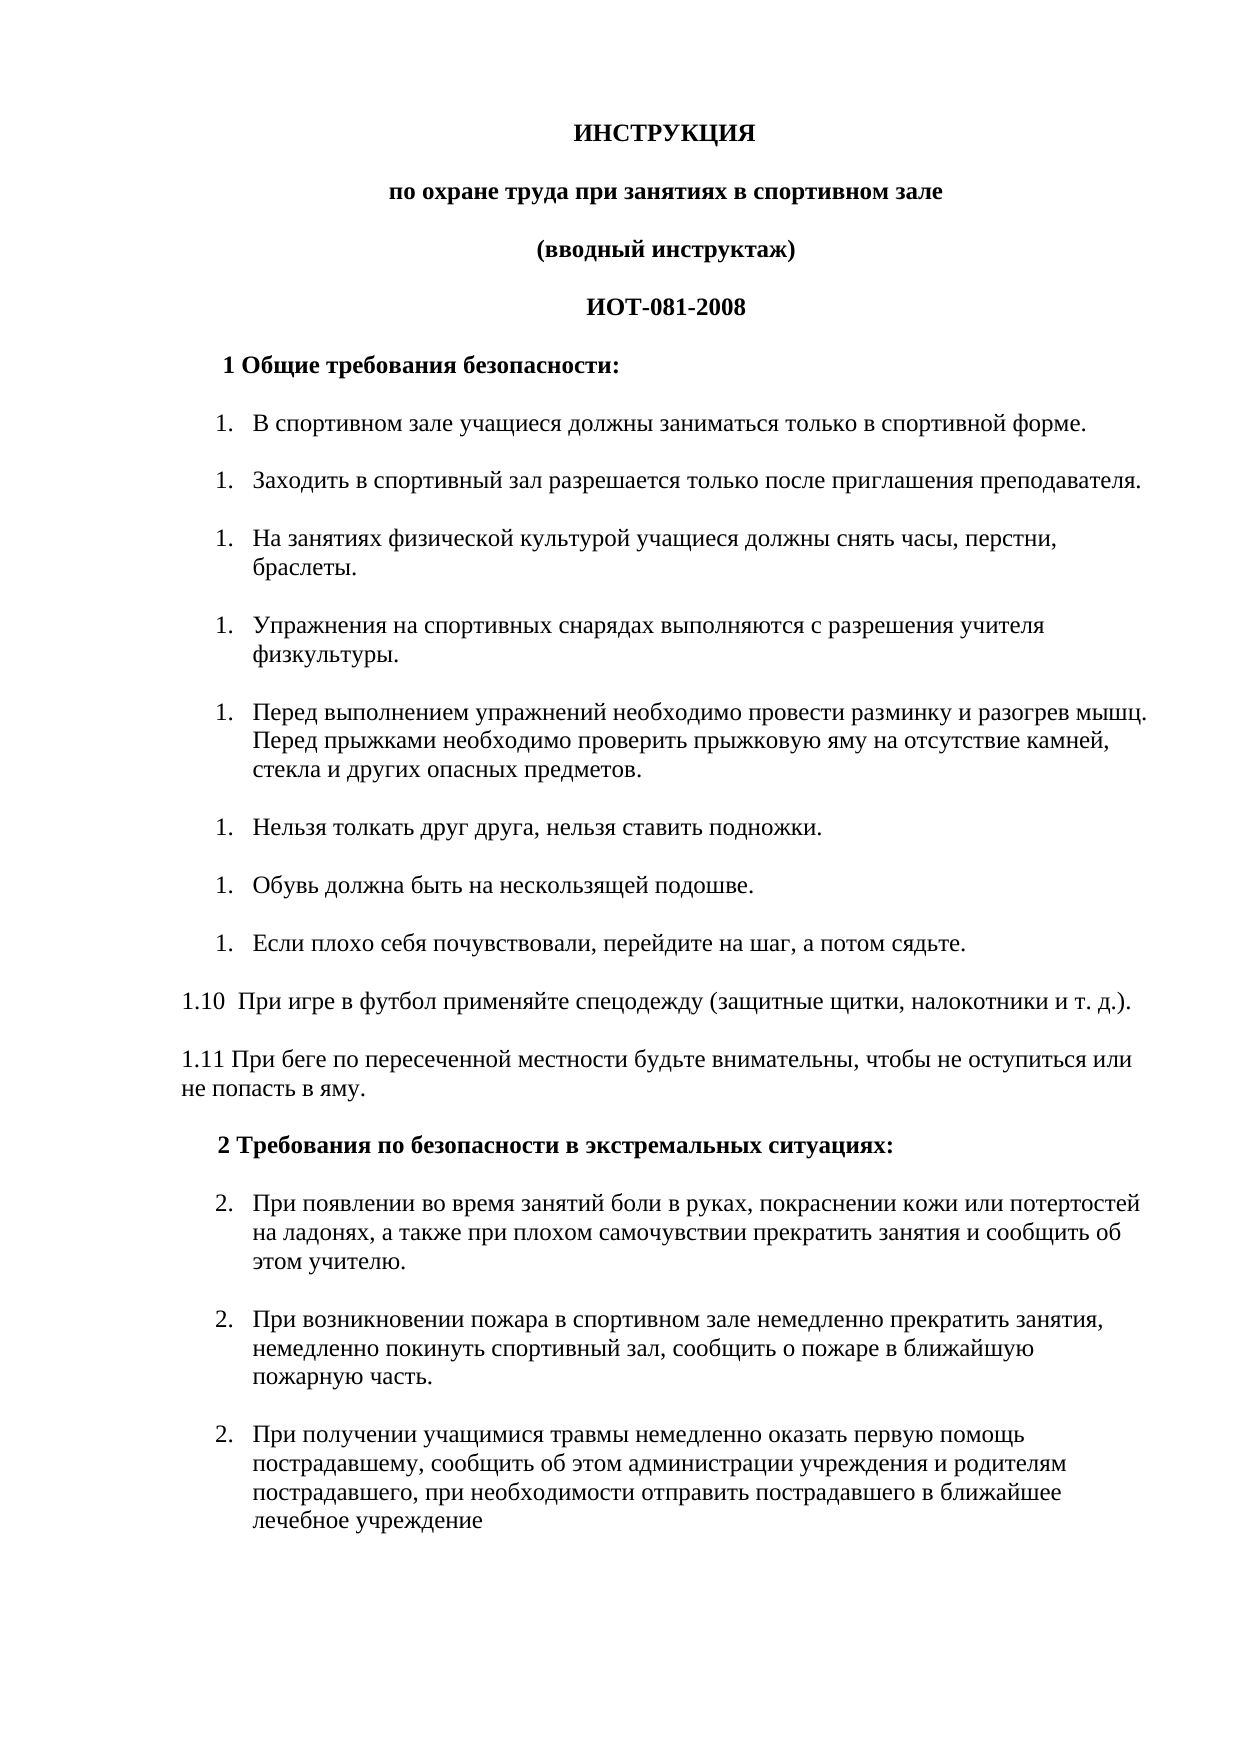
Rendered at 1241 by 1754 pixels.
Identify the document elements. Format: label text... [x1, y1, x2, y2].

text 1.10 При игре в футбол применяйте спецодежду (защитные щитки, налокотники и т. д.). [181, 986, 1152, 1015]
list Упражнения на спортивных снарядах выполняются с разрешения учителя физкультуры. [215, 610, 1152, 668]
list При возникновении пожара в спортивном зале немедленно прекратить занятия, немедленно покинуть спортивный зал, сообщить о пожаре в ближайшую пожарную часть. [215, 1304, 1152, 1390]
text 1 Общие требования безопасности: [222, 350, 1152, 378]
text ИНСТРУКЦИЯ [177, 118, 1152, 147]
list При получении учащимися травмы немедленно оказать первую помощь пострадавшему, сообщить об этом администрации учреждения и родителям пострадавшего, при необходимости отправить пострадавшего в ближайшее лечебное учреждение [215, 1419, 1152, 1534]
list Если плохо себя почувствовали, перейдите на шаг, а потом сядьте. [215, 928, 1152, 957]
text ИОТ-081-2008 [180, 292, 1152, 321]
text 1.11 При беге по пересеченной местности будьте внимательны, чтобы не оступиться или не попасть в яму. [181, 1044, 1152, 1101]
list Нельзя толкать друг друга, нельзя ставить подножки. [215, 812, 1152, 841]
list На занятиях физической культурой учащиеся должны снять часы, перстни, браслеты. [215, 523, 1152, 581]
text 2 Требования по безопасности в экстремальных ситуациях: [217, 1131, 1152, 1159]
list Перед выполнением упражнений необходимо провести разминку и разогрев мышц. Перед прыжками необходимо проверить прыжковую яму на отсутствие камней, стекла и других опасных предметов. [215, 697, 1152, 783]
list Обувь должна быть на нескользящей подошве. [215, 870, 1152, 899]
text (вводный инструктаж) [180, 234, 1152, 263]
list При появлении во время занятий боли в руках, покраснении кожи или потертостей на ладонях, а также при плохом самочувствии прекратить занятия и сообщить об этом учителю. [215, 1188, 1152, 1275]
list Заходить в спортивный зал разрешается только после приглашения преподавателя. [215, 466, 1152, 494]
text по охране труда при занятиях в спортивном зале [180, 176, 1152, 205]
list В спортивном зале учащиеся должны заниматься только в спортивной форме. [215, 408, 1152, 436]
